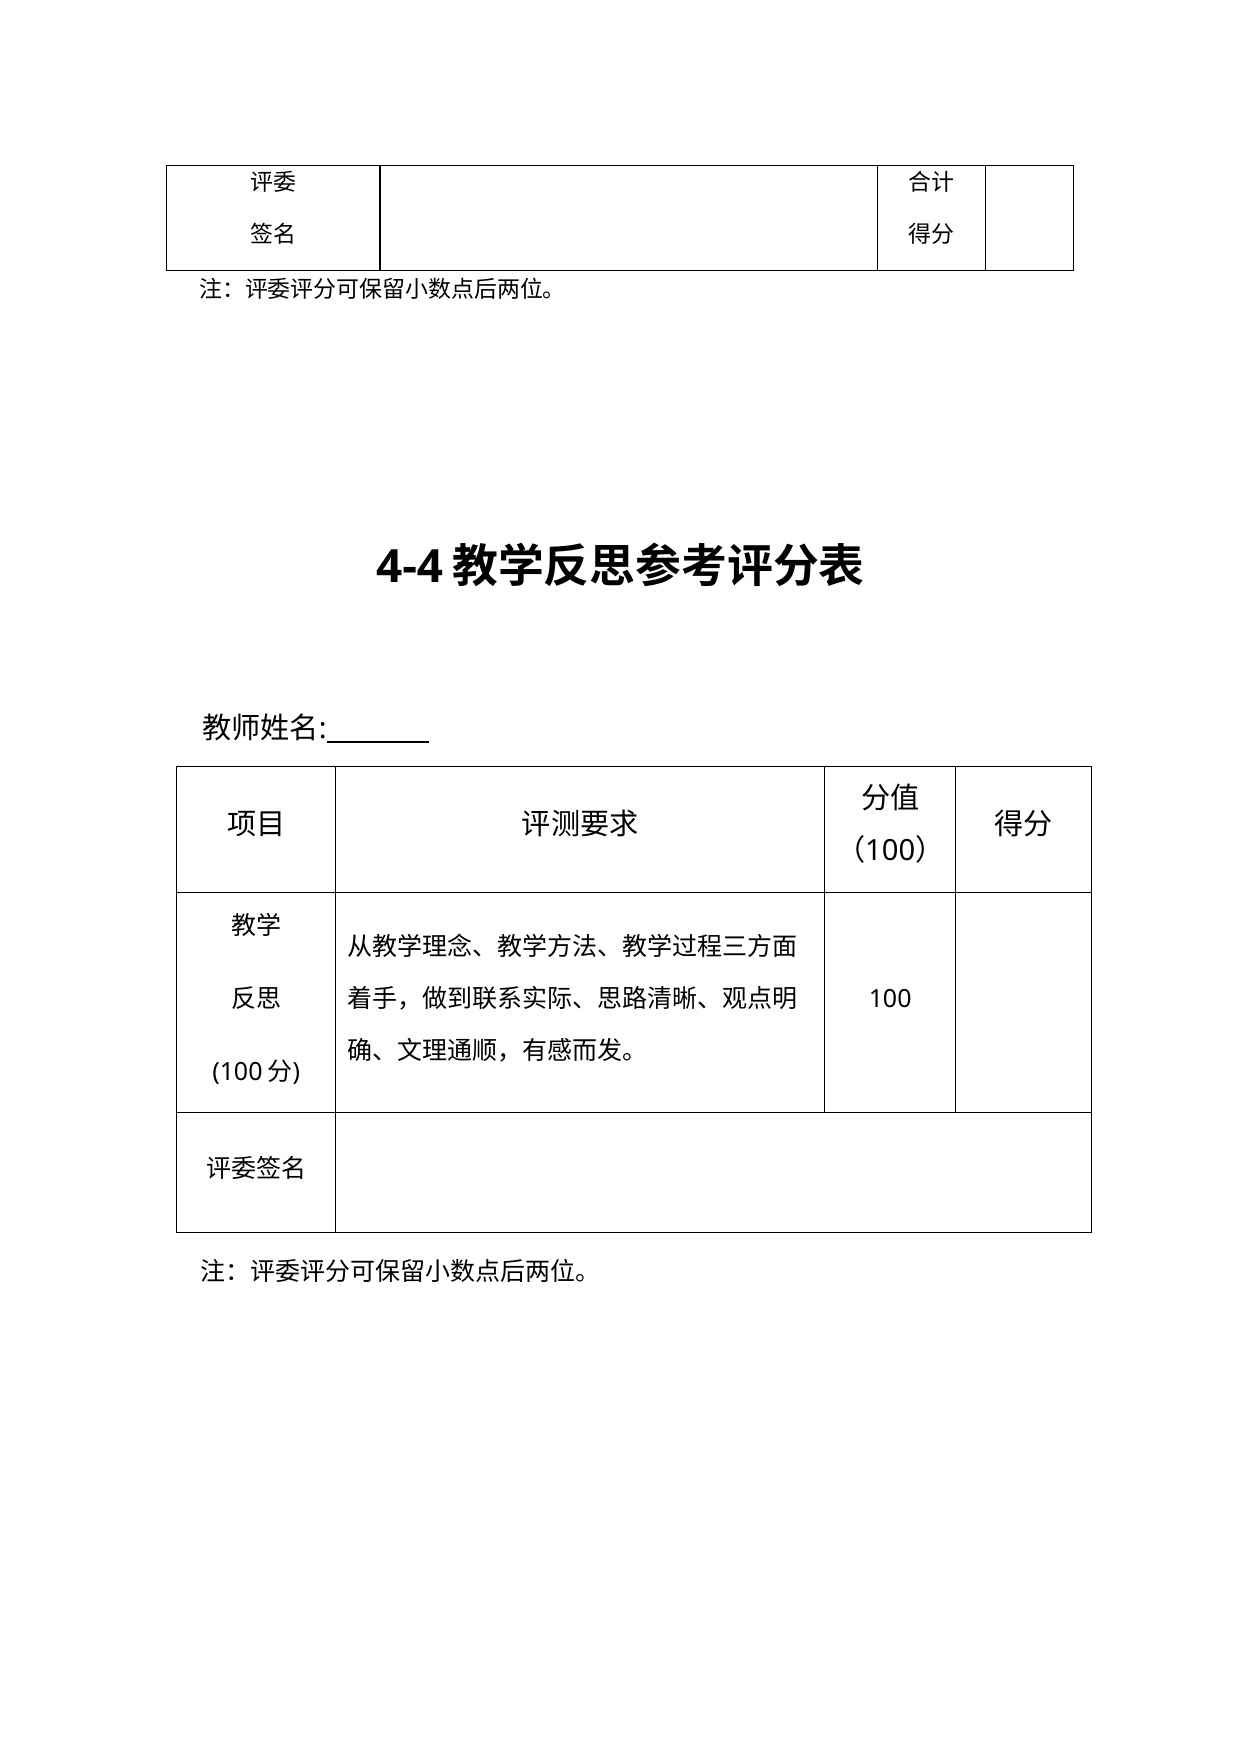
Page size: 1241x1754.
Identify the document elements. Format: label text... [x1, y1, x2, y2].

table_cell 评委 签名 [167, 166, 379, 270]
table_header 得分 [956, 767, 1091, 892]
table_cell [956, 893, 1091, 1112]
table_cell 教学 反思 (100分) [177, 893, 335, 1112]
text 注：评委评分可保留小数点后两位。 [187, 1252, 1053, 1288]
table_cell [336, 1113, 1091, 1232]
text 教师姓名: [187, 704, 1053, 747]
table_header 项目 [177, 767, 335, 892]
table_cell 合计 得分 [878, 166, 985, 270]
table_cell 100 [825, 893, 955, 1112]
table_header 评测要求 [336, 767, 824, 892]
table_header 分值（100） [825, 767, 955, 892]
table_cell [381, 166, 877, 270]
text 4-4教学反思参考评分表 [187, 525, 1053, 600]
table_cell 从教学理念、教学方法、教学过程三方面着手，做到联系实际、思路清晰、观点明确、文理通顺，有感而发。 [336, 893, 824, 1112]
table_cell 评委签名 [177, 1113, 335, 1232]
text 注：评委评分可保留小数点后两位。 [187, 271, 1053, 304]
table_cell [986, 166, 1073, 270]
